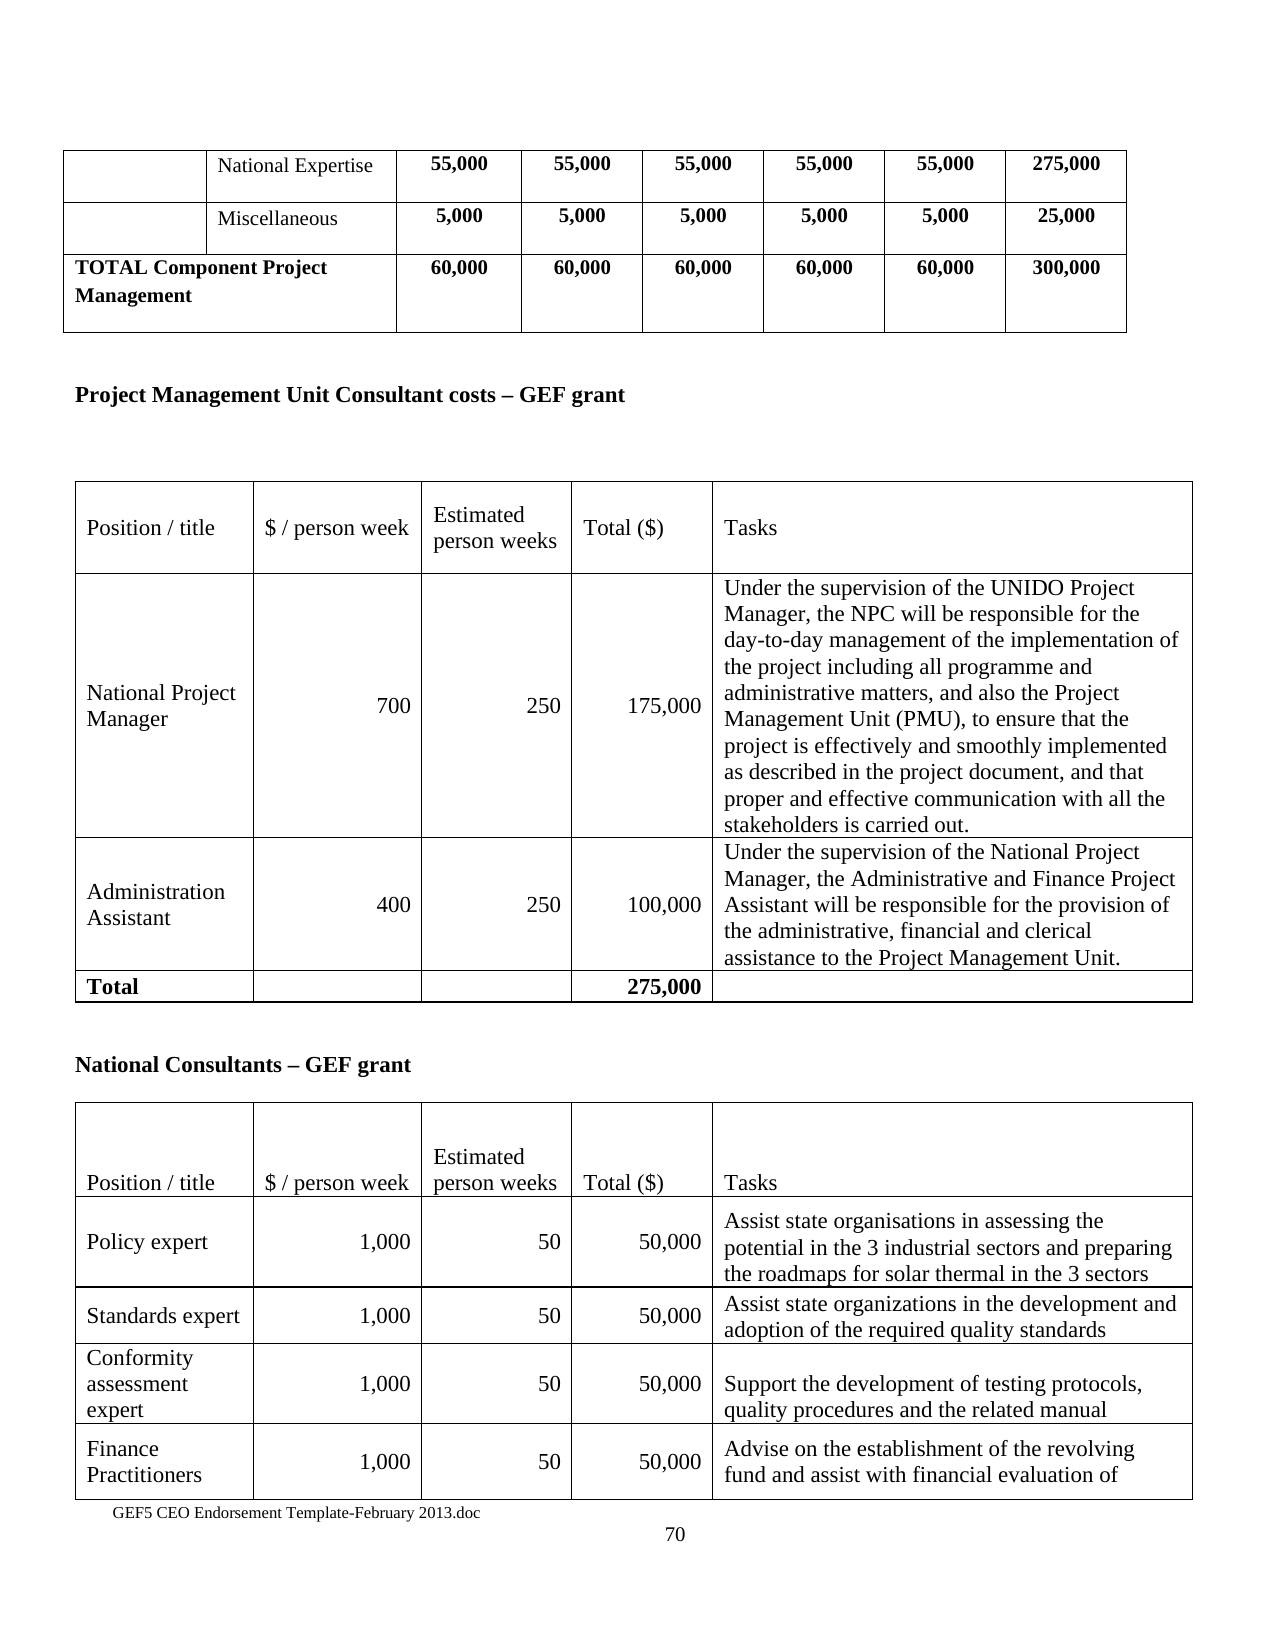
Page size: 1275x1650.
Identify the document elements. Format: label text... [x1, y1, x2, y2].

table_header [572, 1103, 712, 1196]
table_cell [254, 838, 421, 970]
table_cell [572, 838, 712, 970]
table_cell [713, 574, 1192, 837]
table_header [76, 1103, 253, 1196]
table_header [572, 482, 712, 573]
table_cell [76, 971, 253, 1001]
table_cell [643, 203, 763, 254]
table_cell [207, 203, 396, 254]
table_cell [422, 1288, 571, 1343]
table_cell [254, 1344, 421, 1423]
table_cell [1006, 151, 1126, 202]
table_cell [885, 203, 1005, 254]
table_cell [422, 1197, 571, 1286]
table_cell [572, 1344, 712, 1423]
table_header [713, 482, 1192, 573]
text National Consultants – GEF grant [75, 1051, 1125, 1077]
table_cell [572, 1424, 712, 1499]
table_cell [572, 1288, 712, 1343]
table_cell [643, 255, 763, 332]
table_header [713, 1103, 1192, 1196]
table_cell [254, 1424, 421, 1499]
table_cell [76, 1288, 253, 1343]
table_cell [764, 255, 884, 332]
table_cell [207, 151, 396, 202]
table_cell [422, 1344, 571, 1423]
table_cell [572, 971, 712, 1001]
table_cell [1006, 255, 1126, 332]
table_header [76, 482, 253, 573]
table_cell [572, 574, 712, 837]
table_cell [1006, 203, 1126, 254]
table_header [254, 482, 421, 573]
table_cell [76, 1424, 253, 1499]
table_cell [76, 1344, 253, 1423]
text Project Management Unit Consultant costs – GEF grant [75, 381, 1125, 407]
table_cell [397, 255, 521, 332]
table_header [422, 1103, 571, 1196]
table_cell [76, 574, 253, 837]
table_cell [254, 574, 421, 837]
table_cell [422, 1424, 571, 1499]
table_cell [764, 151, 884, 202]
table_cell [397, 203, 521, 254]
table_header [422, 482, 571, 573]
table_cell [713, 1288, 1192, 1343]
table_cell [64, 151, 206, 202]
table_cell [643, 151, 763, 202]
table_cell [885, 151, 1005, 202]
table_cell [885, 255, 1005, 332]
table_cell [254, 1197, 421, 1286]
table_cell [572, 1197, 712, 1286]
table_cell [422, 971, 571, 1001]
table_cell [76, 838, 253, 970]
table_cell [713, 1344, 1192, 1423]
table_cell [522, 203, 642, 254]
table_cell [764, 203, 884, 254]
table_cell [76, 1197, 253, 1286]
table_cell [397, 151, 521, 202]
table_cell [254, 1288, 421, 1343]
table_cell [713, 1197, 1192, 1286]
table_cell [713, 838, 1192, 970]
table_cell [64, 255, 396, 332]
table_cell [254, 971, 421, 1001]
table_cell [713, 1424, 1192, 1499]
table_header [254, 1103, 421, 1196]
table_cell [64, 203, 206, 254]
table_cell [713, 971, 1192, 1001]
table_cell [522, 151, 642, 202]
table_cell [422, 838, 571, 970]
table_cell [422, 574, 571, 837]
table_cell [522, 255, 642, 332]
